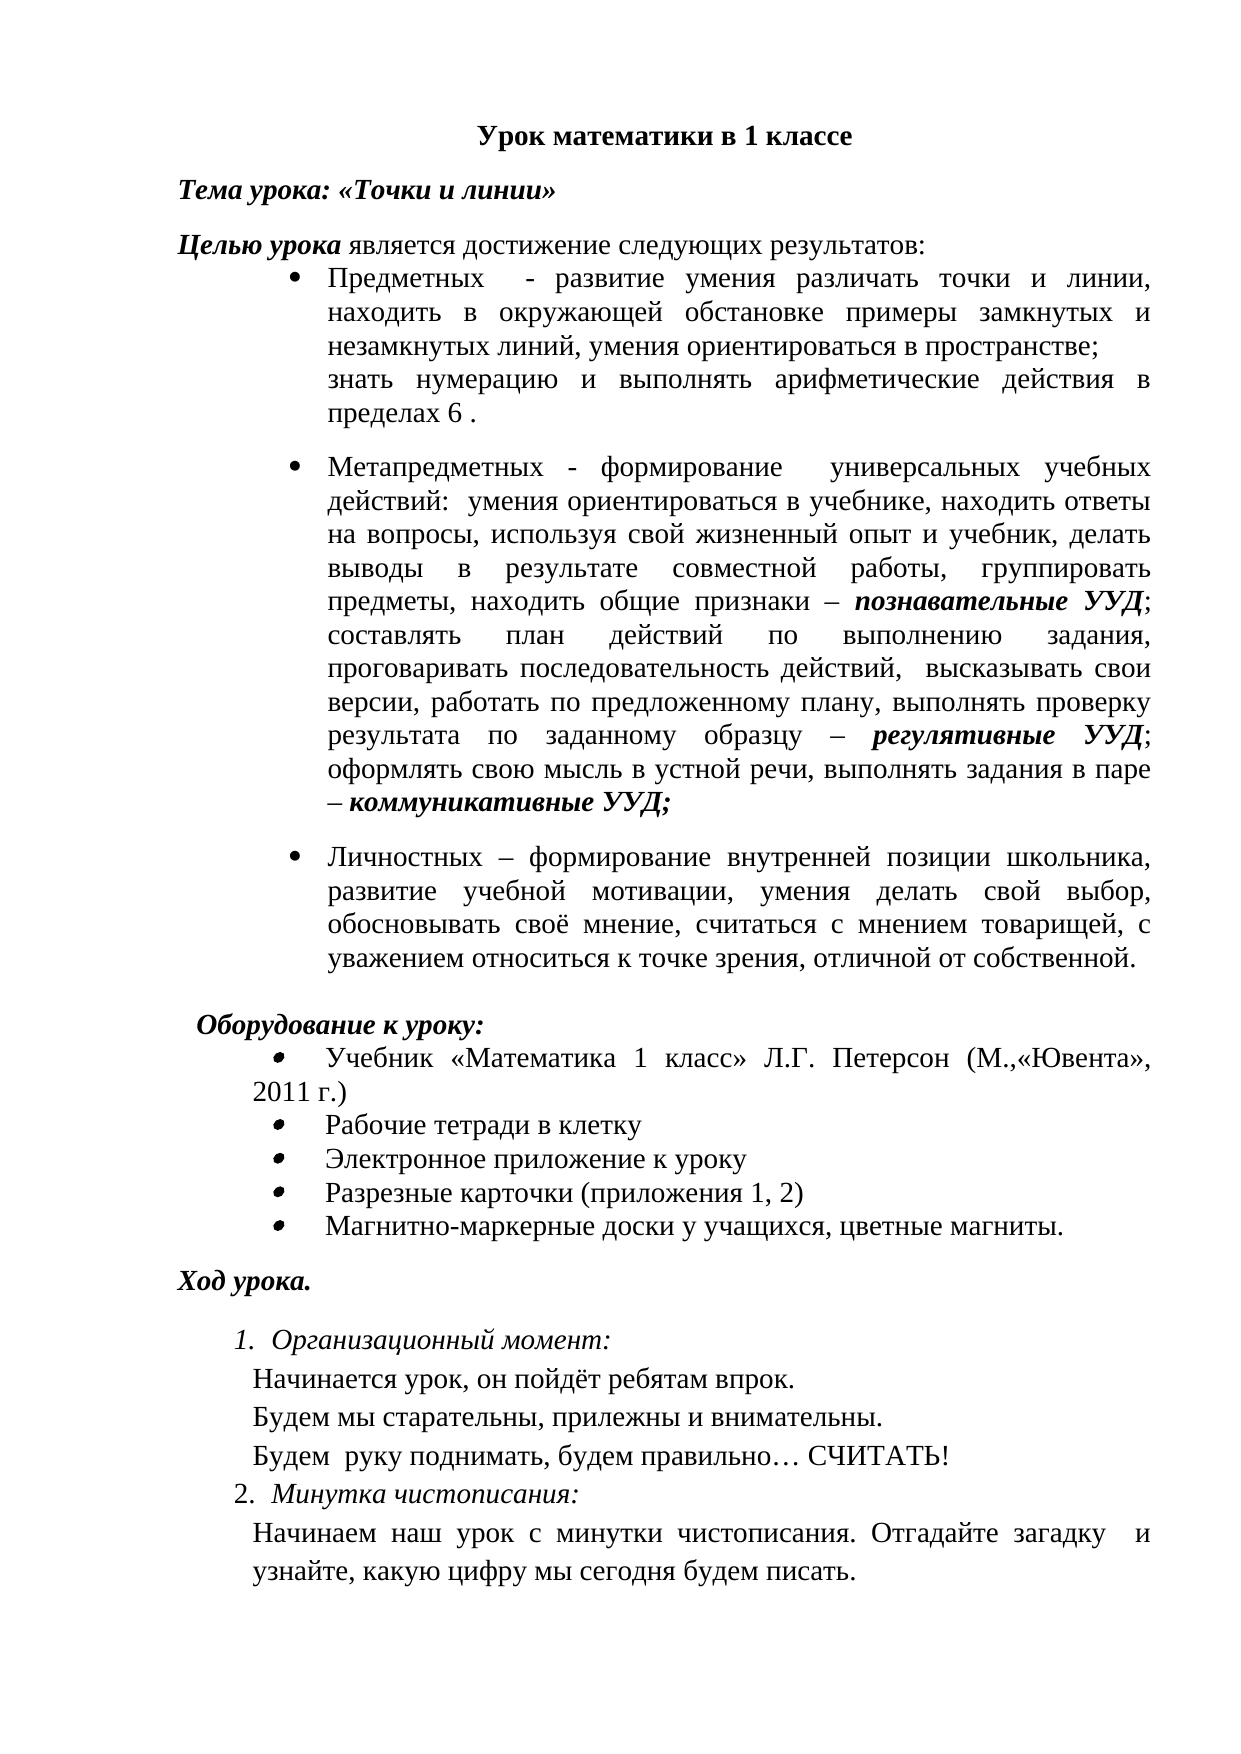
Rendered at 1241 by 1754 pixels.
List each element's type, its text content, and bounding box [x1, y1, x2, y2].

list Разрезные карточки (приложения 1, 2) [252, 1175, 1152, 1208]
list Будем руку поднимать, будем правильно… СЧИТАТЬ! [252, 1438, 1152, 1471]
list Личностных – формирование внутренней позиции школьника, развитие учебной мотивации, умения делать свой выбор, обосновывать своё мнение, считаться с мнением товарищей, с уважением относиться к точке зрения, отличной от собственной. [290, 839, 1152, 973]
text Ход урока. [177, 1263, 1152, 1296]
list Начинается урок, он пойдёт ребятам впрок. [252, 1361, 1152, 1394]
list знать нумерацию и выполнять арифметические действия в пределах 6 . [327, 361, 1152, 428]
list Организационный момент: [233, 1322, 1152, 1356]
text Тема урока: «Точки и линии» [177, 172, 1152, 206]
list Рабочие тетради в клетку [252, 1107, 1152, 1141]
list Оборудование к уроку: [196, 1007, 1152, 1040]
list Минутка чистописания: [233, 1476, 1152, 1510]
list Магнитно-маркерные доски у учащихся, цветные магниты. [252, 1208, 1152, 1242]
text Урок математики в 1 классе [177, 118, 1152, 152]
list Начинаем наш урок с минутки чистописания. Отгадайте загадку и узнайте, какую цифру мы сегодня будем писать. [252, 1515, 1152, 1587]
list Целью урока является достижение следующих результатов: [177, 227, 1152, 260]
list Предметных - развитие умения различать точки и линии, находить в окружающей обстановке примеры замкнутых и незамкнутых линий, умения ориентироваться в пространстве; [290, 260, 1152, 361]
list Метапредметных - формирование универсальных учебных действий: умения ориентироваться в учебнике, находить ответы на вопросы, используя свой жизненный опыт и учебник, делать выводы в результате совместной работы, группировать предметы, находить общие признаки – познавательные УУД; составлять план действий по выполнению задания, проговаривать последовательность действий, высказывать свои версии, работать по предложенному плану, выполнять проверку результата по заданному образцу – регулятивные УУД; оформлять свою мысль в устной речи, выполнять задания в паре – коммуникативные УУД; [290, 449, 1152, 818]
list Учебник «Математика 1 класс» Л.Г. Петерсон (М.,«Ювента», .) [252, 1040, 1152, 1107]
list Будем мы старательны, прилежны и внимательны. [252, 1399, 1152, 1433]
list Электронное приложение к уроку [252, 1141, 1152, 1175]
